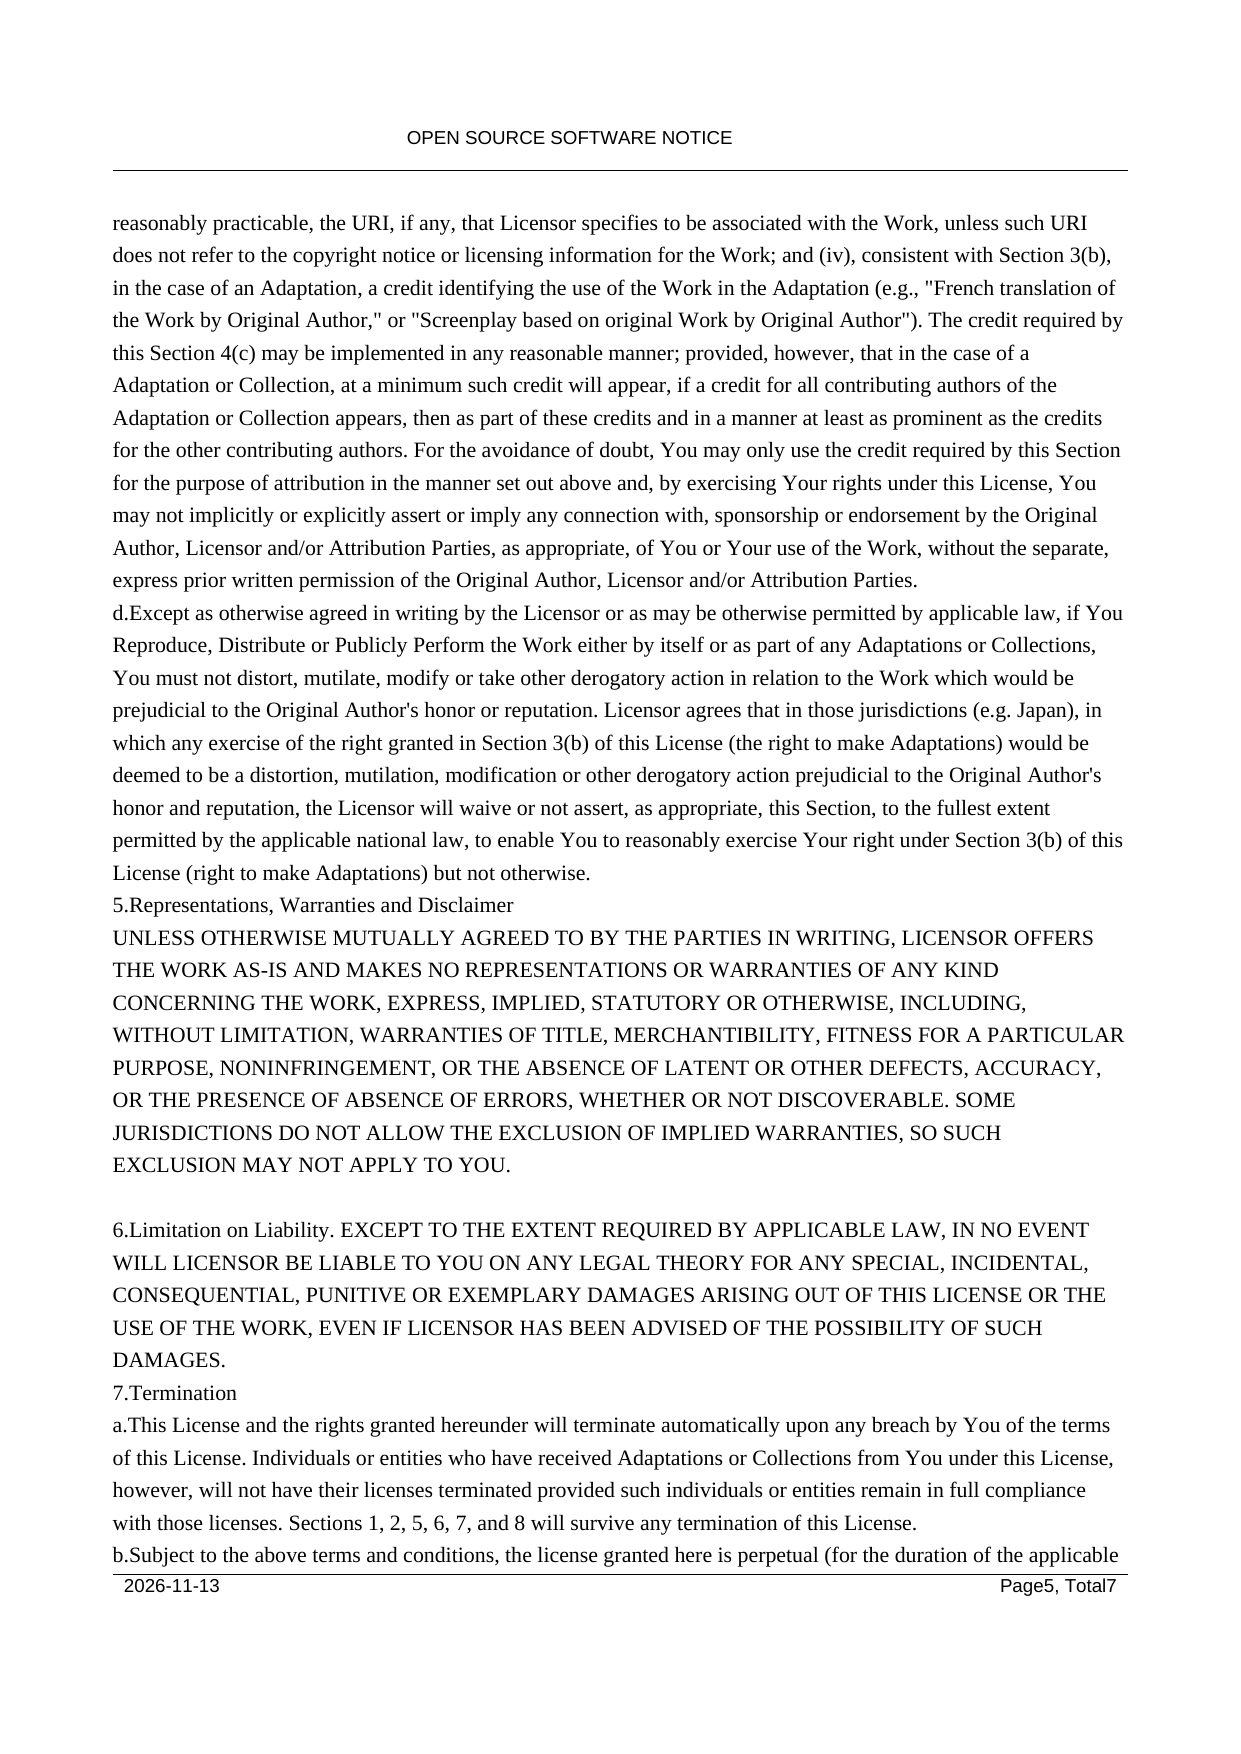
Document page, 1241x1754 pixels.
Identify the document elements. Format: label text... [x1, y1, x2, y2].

text UNLESS OTHERWISE MUTUALLY AGREED TO BY THE PARTIES IN WRITING, LICENSOR OFFERS THE WORK AS-IS AND MAKES NO REPRESENTATIONS OR WARRANTIES OF ANY KIND CONCERNING THE WORK, EXPRESS, IMPLIED, STATUTORY OR OTHERWISE, INCLUDING, WITHOUT LIMITATION, WARRANTIES OF TITLE, MERCHANTIBILITY, FITNESS FOR A PARTICULAR PURPOSE, NONINFRINGEMENT, OR THE ABSENCE OF LATENT OR OTHER DEFECTS, ACCURACY, OR THE PRESENCE OF ABSENCE OF ERRORS, WHETHER OR NOT DISCOVERABLE. SOME JURISDICTIONS DO NOT ALLOW THE EXCLUSION OF IMPLIED WARRANTIES, SO SUCH EXCLUSION MAY NOT APPLY TO YOU. [112, 921, 1128, 1181]
text a.This License and the rights granted hereunder will terminate automatically upon any breach by You of the terms of this License. Individuals or entities who have received Adaptations or Collections from You under this License, however, will not have their licenses terminated provided such individuals or entities remain in full compliance with those licenses. Sections 1, 2, 5, 6, 7, and 8 will survive any termination of this License. [112, 1409, 1128, 1539]
text 6.Limitation on Liability. EXCEPT TO THE EXTENT REQUIRED BY APPLICABLE LAW, IN NO EVENT WILL LICENSOR BE LIABLE TO YOU ON ANY LEGAL THEORY FOR ANY SPECIAL, INCIDENTAL, CONSEQUENTIAL, PUNITIVE OR EXEMPLARY DAMAGES ARISING OUT OF THIS LICENSE OR THE USE OF THE WORK, EVEN IF LICENSOR HAS BEEN ADVISED OF THE POSSIBILITY OF SUCH DAMAGES. [112, 1214, 1128, 1376]
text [112, 1539, 1128, 1571]
text d.Except as otherwise agreed in writing by the Licensor or as may be otherwise permitted by applicable law, if You Reproduce, Distribute or Publicly Perform the Work either by itself or as part of any Adaptations or Collections, You must not distort, mutilate, modify or take other derogatory action in relation to the Work which would be prejudicial to the Original Author's honor or reputation. Licensor agrees that in those jurisdictions (e.g. Japan), in which any exercise of the right granted in Section 3(b) of this License (the right to make Adaptations) would be deemed to be a distortion, mutilation, modification or other derogatory action prejudicial to the Original Author's honor and reputation, the Licensor will waive or not assert, as appropriate, this Section, to the fullest extent permitted by the applicable national law, to enable You to reasonably exercise Your right under Section 3(b) of this License (right to make Adaptations) but not otherwise. [112, 596, 1128, 889]
text 5.Representations, Warranties and Disclaimer [112, 889, 1128, 921]
text 7.Termination [112, 1376, 1128, 1409]
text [112, 206, 1128, 596]
